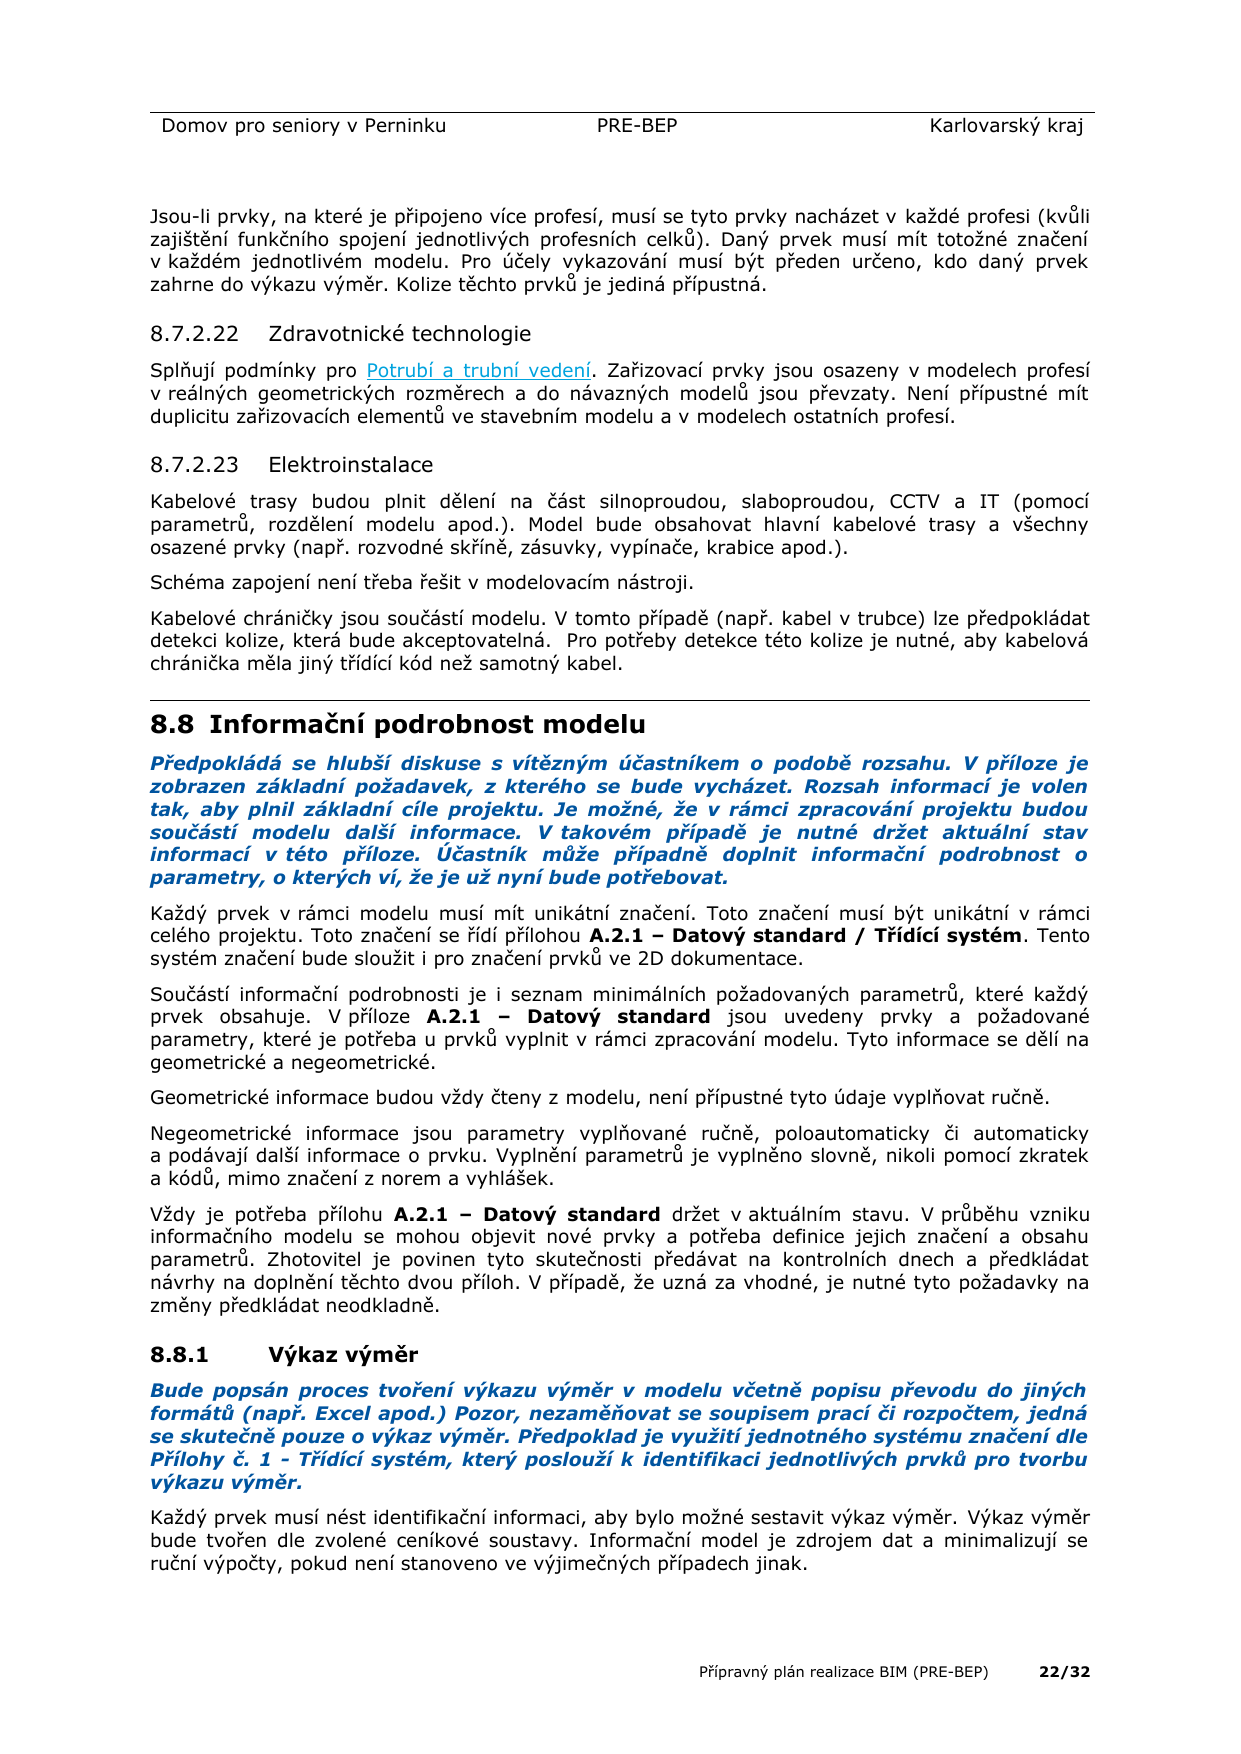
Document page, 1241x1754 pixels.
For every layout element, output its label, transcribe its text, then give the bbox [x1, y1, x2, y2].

text Bude popsán proces tvoření výkazu výměr v modelu včetně popisu převodu do jiných formátů (např. Excel apod.) Pozor, nezaměňovat se soupisem prací či rozpočtem, jedná se skutečně pouze o výkaz výměr. Předpoklad je využití jednotného systému značení dle Přílohy č. 1 - Třídící systém, který poslouží k identifikaci jednotlivých prvků pro tvorbu výkazu výměr. [150, 1379, 1090, 1493]
text Negeometrické informace jsou parametry vyplňované ručně, poloautomaticky či automaticky a podávají další informace o prvku. Vyplnění parametrů je vyplněno slovně, nikoli pomocí zkratek a kódů, mimo značení z norem a vyhlášek. [150, 1121, 1090, 1189]
text Součástí informační podrobnosti je i seznam minimálních požadovaných parametrů, které každý prvek obsahuje. V příloze A.2.1 – Datový standard jsou uvedeny prvky a požadované parametry, které je potřeba u prvků vyplnit v rámci zpracování modelu. Tyto informace se dělí na geometrické a negeometrické. [150, 982, 1090, 1073]
text Schéma zapojení není třeba řešit v modelovacím nástroji. [150, 571, 1090, 593]
subtitle Výkaz výměr [150, 1341, 1090, 1366]
text Kabelové trasy budou plnit dělení na část silnoproudou, slaboproudou, CCTV a IT (pomocí parametrů, rozdělení modelu apod.). Model bude obsahovat hlavní kabelové trasy a všechny osazené prvky (např. rozvodné skříně, zásuvky, vypínače, krabice apod.). [150, 490, 1090, 558]
text Geometrické informace budou vždy čteny z modelu, není přípustné tyto údaje vyplňovat ručně. [150, 1086, 1090, 1109]
text Předpokládá se hlubší diskuse s vítězným účastníkem o podobě rozsahu. V příloze je zobrazen základní požadavek, z kterého se bude vycházet. Rozsah informací je volen tak, aby plnil základní cíle projektu. Je možné, že v rámci zpracování projektu budou součástí modelu další informace. V takovém případě je nutné držet aktuální stav informací v této příloze. Účastník může případně doplnit informační podrobnost o parametry, o kterých ví, že je už nyní bude potřebovat. [150, 752, 1090, 889]
text Každý prvek musí nést identifikační informaci, aby bylo možné sestavit výkaz výměr. Výkaz výměr bude tvořen dle zvolené ceníkové soustavy. Informační model je zdrojem dat a minimalizují se ruční výpočty, pokud není stanoveno ve výjimečných případech jinak. [150, 1506, 1090, 1574]
text Splňují podmínky pro Potrubí a trubní vedení. Zařizovací prvky jsou osazeny v modelech profesí v reálných geometrických rozměrech a do návazných modelů jsou převzaty. Není přípustné mít duplicitu zařizovacích elementů ve stavebním modelu a v modelech ostatních profesí. [150, 358, 1090, 427]
text Každý prvek v rámci modelu musí mít unikátní značení. Toto značení musí být unikátní v rámci celého projektu. Toto značení se řídí přílohou A.2.1 – Datový standard / Třídící systém. Tento systém značení bude sloužit i pro značení prvků ve 2D dokumentace. [150, 901, 1090, 969]
subtitle Zdravotnické technologie [150, 321, 1090, 346]
text Kabelové chráničky jsou součástí modelu. V tomto případě (např. kabel v trubce) lze předpokládat detekci kolize, která bude akceptovatelná. Pro potřeby detekce této kolize je nutné, aby kabelová chránička měla jiný třídící kód než samotný kabel. [150, 606, 1090, 674]
subtitle Informační podrobnost modelu [150, 701, 1090, 739]
text Jsou-li prvky, na které je připojeno více profesí, musí se tyto prvky nacházet v každé profesi (kvůli zajištění funkčního spojení jednotlivých profesních celků). Daný prvek musí mít totožné značení v každém jednotlivém modelu. Pro účely vykazování musí být předen určeno, kdo daný prvek zahrne do výkazu výměr. Kolize těchto prvků je jediná přípustná. [150, 204, 1090, 296]
text Vždy je potřeba přílohu A.2.1 – Datový standard držet v aktuálním stavu. V průběhu vzniku informačního modelu se mohou objevit nové prvky a potřeba definice jejich značení a obsahu parametrů. Zhotovitel je povinen tyto skutečnosti předávat na kontrolních dnech a předkládat návrhy na doplnění těchto dvou příloh. V případě, že uzná za vhodné, je nutné tyto požadavky na změny předkládat neodkladně. [150, 1202, 1090, 1316]
subtitle Elektroinstalace [150, 452, 1090, 477]
